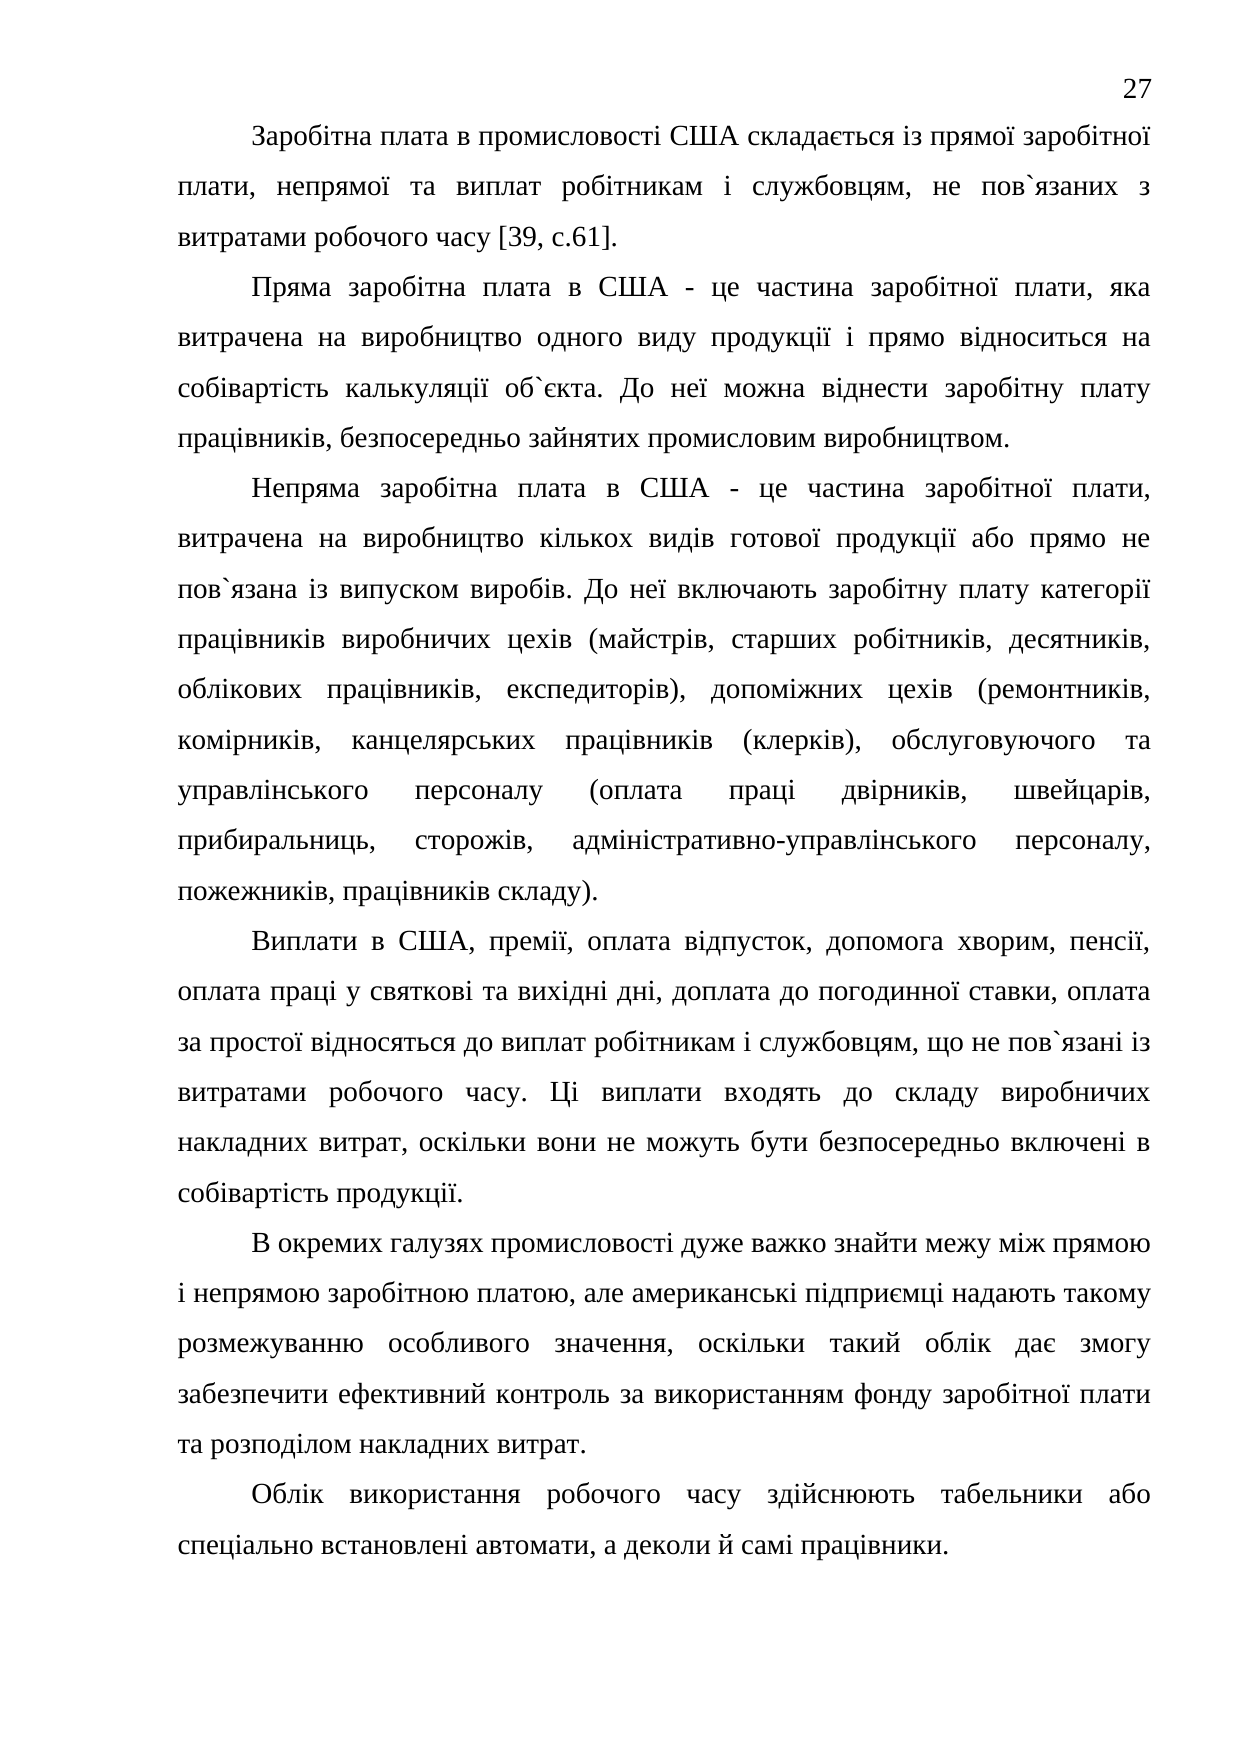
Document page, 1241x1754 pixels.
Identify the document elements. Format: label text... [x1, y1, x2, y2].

text В окремих галузях промисловості дуже важко знайти межу між прямою і непрямою заробітною платою, але американські підприємці надають такому розмежуванню особливого значення, оскільки такий облік дає змогу забезпечити ефективний контроль за використанням фонду заробітної плати та розподілом накладних витрат. [177, 1225, 1152, 1460]
text Заробітна плата в промисловості США складається із прямої заробітної плати, непрямої та виплат робітникам і службовцям, не пов`язаних з витратами робочого часу [39, с.61]. [177, 118, 1152, 252]
text Виплати в США, премії, оплата відпусток, допомога хворим, пенсії, оплата праці у святкові та вихідні дні, доплата до погодинної ставки, оплата за простої відносяться до виплат робітникам і службовцям, що не пов`язані із витратами робочого часу. Ці виплати входять до складу виробничих накладних витрат, оскільки вони не можуть бути безпосередньо включені в собівартість продукції. [177, 923, 1152, 1208]
text Пряма заробітна плата в США - це частина заробітної плати, яка витрачена на виробництво одного виду продукції і прямо відноситься на собівартість калькуляції об`єкта. До неї можна віднести заробітну плату працівників, безпосередньо зайнятих промисловим виробництвом. [177, 269, 1152, 453]
text Облік використання робочого часу здійснюють табельники або спеціально встановлені автомати, а деколи й самі працівники. [177, 1477, 1152, 1560]
text Непряма заробітна плата в США - це частина заробітної плати, витрачена на виробництво кількох видів готової продукції або прямо не пов`язана із випуском виробів. До неї включають заробітну плату категорії працівників виробничих цехів (майстрів, старших робітників, десятників, облікових працівників, експедиторів), допоміжних цехів (ремонтників, комірників, канцелярських працівників (клерків), обслуговуючого та управлінського персоналу (оплата праці двірників, швейцарів, прибиральниць, сторожів, адміністративно-управлінського персоналу, пожежників, працівників складу). [177, 470, 1152, 906]
